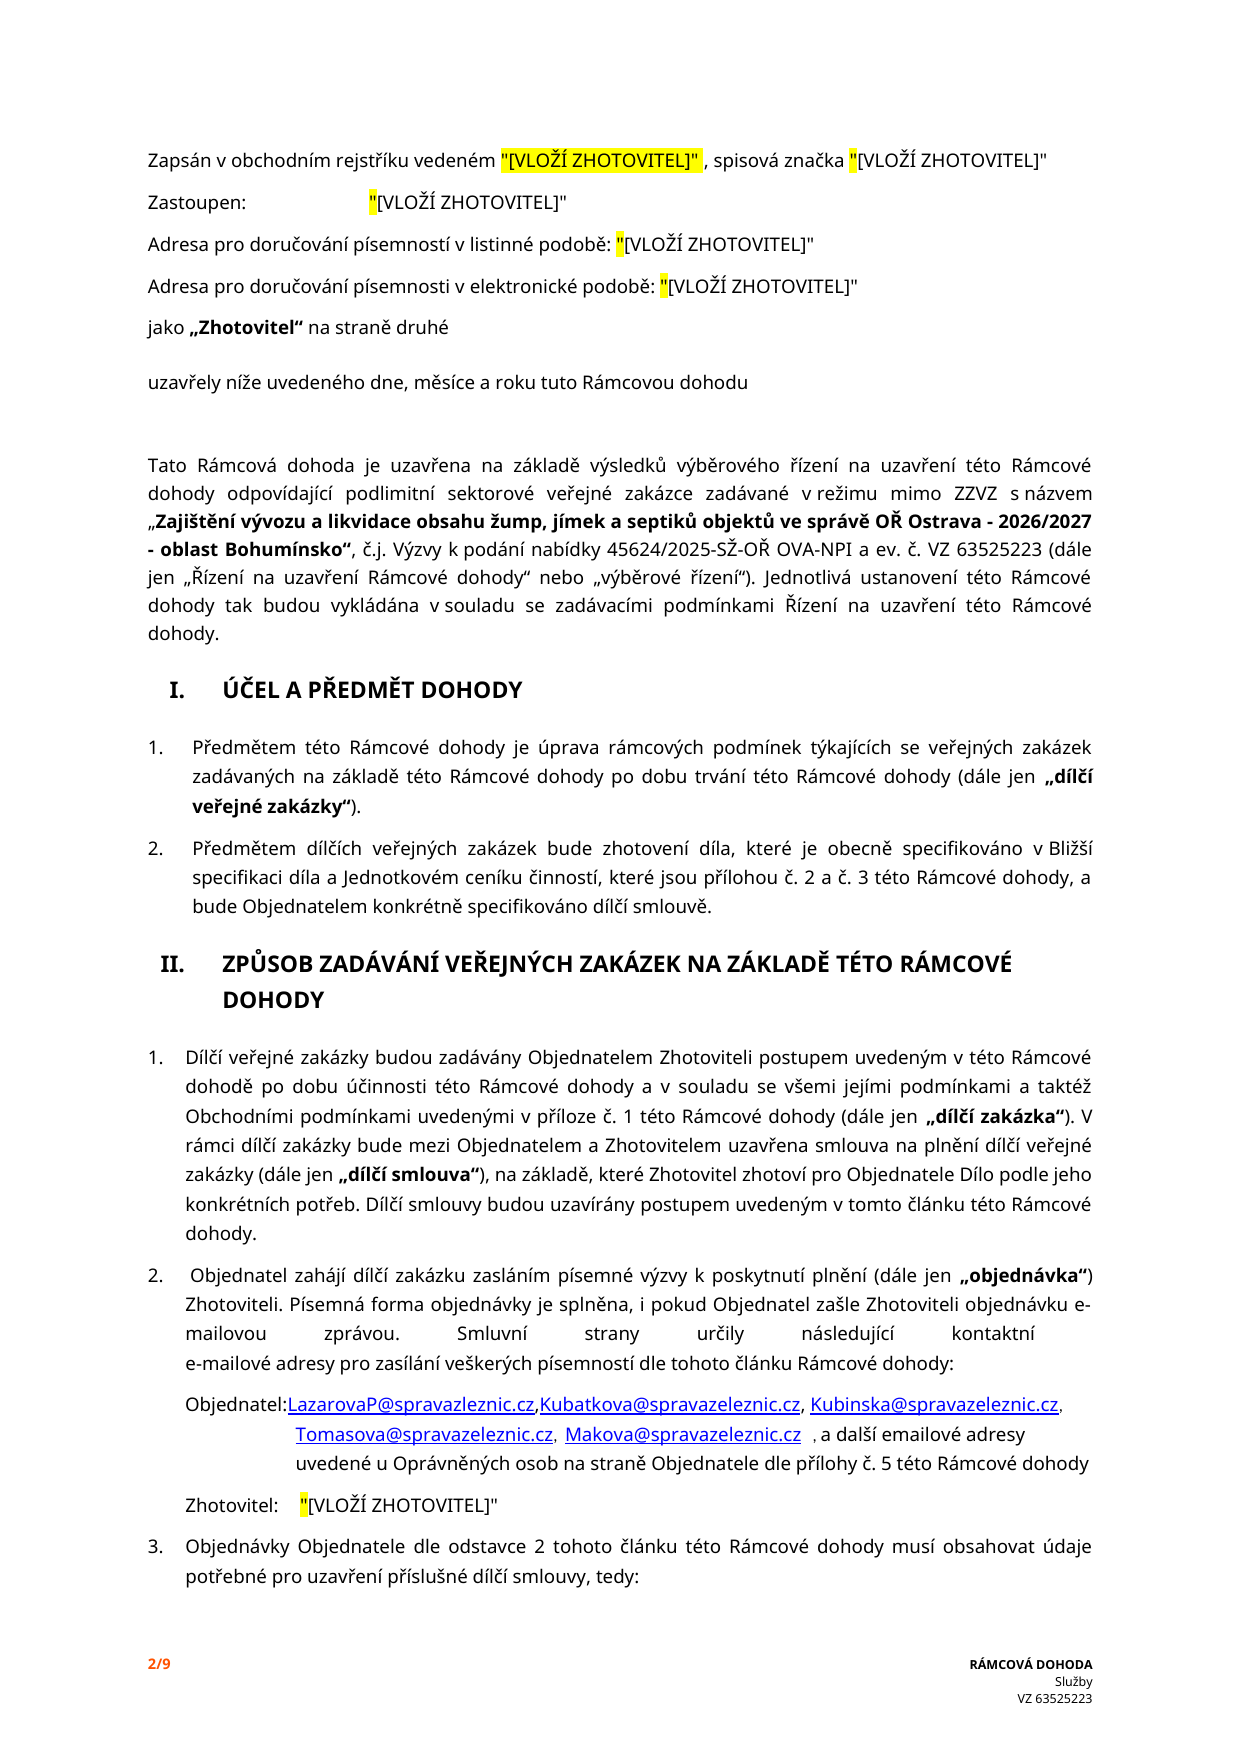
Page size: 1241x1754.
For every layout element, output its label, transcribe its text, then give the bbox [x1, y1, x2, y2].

text Zastoupen: [148, 189, 369, 215]
text Tato Rámcová dohoda je uzavřena na základě výsledků výběrového řízení na uzavření této Rámcové dohody odpovídající podlimitní sektorové veřejné zakázce zadávané v režimu mimo ZZVZ s názvem „Zajištění vývozu a likvidace obsahu žump, jímek a septiků objektů ve správě OŘ Ostrava - 2026/2027 - oblast Bohumínsko“, č.j. Výzvy k podání nabídky 45624/2025-SŽ-OŘ OVA-NPI a ev. č. VZ 63525223 (dále jen „Řízení na uzavření Rámcové dohody“ nebo „výběrové řízení“). Jednotlivá ustanovení této Rámcové dohody tak budou vykládána v souladu se zadávacími podmínkami Řízení na uzavření této Rámcové dohody. [148, 452, 1093, 646]
list Zhotovitel: [185, 1492, 300, 1517]
list Předmětem této Rámcové dohody je úprava rámcových podmínek týkajících se veřejných zakázek zadávaných na základě této Rámcové dohody po dobu trvání této Rámcové dohody (dále jen „dílčí veřejné zakázky“). [148, 734, 1093, 819]
text Zapsán v obchodním rejstříku vedeném , spisová značka [857, 148, 1093, 173]
text Adresa pro doručování písemností v listinné podobě: [624, 231, 1093, 257]
text Dílčí veřejné zakázky budou zadávány Objednatelem Zhotoviteli postupem uvedeným v této Rámcové dohodě po dobu účinnosti této Rámcové dohody a v souladu se všemi jejími podmínkami a taktéž Obchodními podmínkami uvedenými v příloze č. 1 této Rámcové dohody (dále jen „dílčí zakázka“). V rámci dílčí zakázky bude mezi Objednatelem a Zhotovitelem uzavřena smlouva na plnění dílčí veřejné zakázky (dále jen „dílčí smlouva“), na základě, které Zhotovitel zhotoví pro Objednatele Dílo podle jeho konkrétních potřeb. Dílčí smlouvy budou uzavírány postupem uvedeným v tomto článku této Rámcové dohody. [148, 1044, 1093, 1246]
text Zapsán v obchodním rejstříku vedeném , spisová značka [148, 148, 501, 173]
text jako „Zhotovitel“ na straně druhé [148, 315, 1093, 340]
text Objednatel:LazarovaP@spravazleznic.cz,Kubatkova@spravazeleznic.cz, Kubinska@spravazeleznic.cz, Tomasova@spravazeleznic.cz, Makova@spravazeleznic.cz , a další emailové adresy uvedené u Oprávněných osob na straně Objednatele dle přílohy č. 5 této Rámcové dohody [185, 1392, 1093, 1476]
text Objednatel zahájí dílčí zakázku zasláním písemné výzvy k poskytnutí plnění (dále jen „objednávka“) Zhotoviteli. Písemná forma objednávky je splněna, i pokud Objednatel zašle Zhotoviteli objednávku e-mailovou zprávou. Smluvní strany určily následující kontaktní e-mailové adresy pro zasílání veškerých písemností dle tohoto článku Rámcové dohody: [148, 1262, 1093, 1375]
list Předmětem dílčích veřejných zakázek bude zhotovení díla, které je obecně specifikováno v Bližší specifikaci díla a Jednotkovém ceníku činností, které jsou přílohou č. 2 a č. 3 této Rámcové dohody, a bude Objednatelem konkrétně specifikováno dílčí smlouvě. [148, 835, 1093, 919]
text Adresa pro doručování písemností v listinné podobě: [148, 231, 616, 257]
text Objednávky Objednatele dle odstavce 2 tohoto článku této Rámcové dohody musí obsahovat údaje potřebné pro uzavření příslušné dílčí smlouvy, tedy: [148, 1534, 1093, 1588]
list ÚČEL A PŘEDMĚT DOHODY [185, 674, 1093, 705]
list Zhotovitel: [308, 1492, 1093, 1517]
text Zapsán v obchodním rejstříku vedeném , spisová značka [703, 148, 849, 173]
list ZPŮSOB ZADÁVÁNÍ VEŘEJNÝCH ZAKÁZEK NA ZÁKLADĚ TÉTO RÁMCOVÉ DOHODY [185, 948, 1093, 1015]
text Adresa pro doručování písemnosti v elektronické podobě: [668, 273, 1093, 298]
text Zastoupen: [377, 189, 1093, 215]
text Adresa pro doručování písemnosti v elektronické podobě: [148, 273, 660, 298]
text uzavřely níže uvedeného dne, měsíce a roku tuto Rámcovou dohodu [148, 369, 1093, 394]
